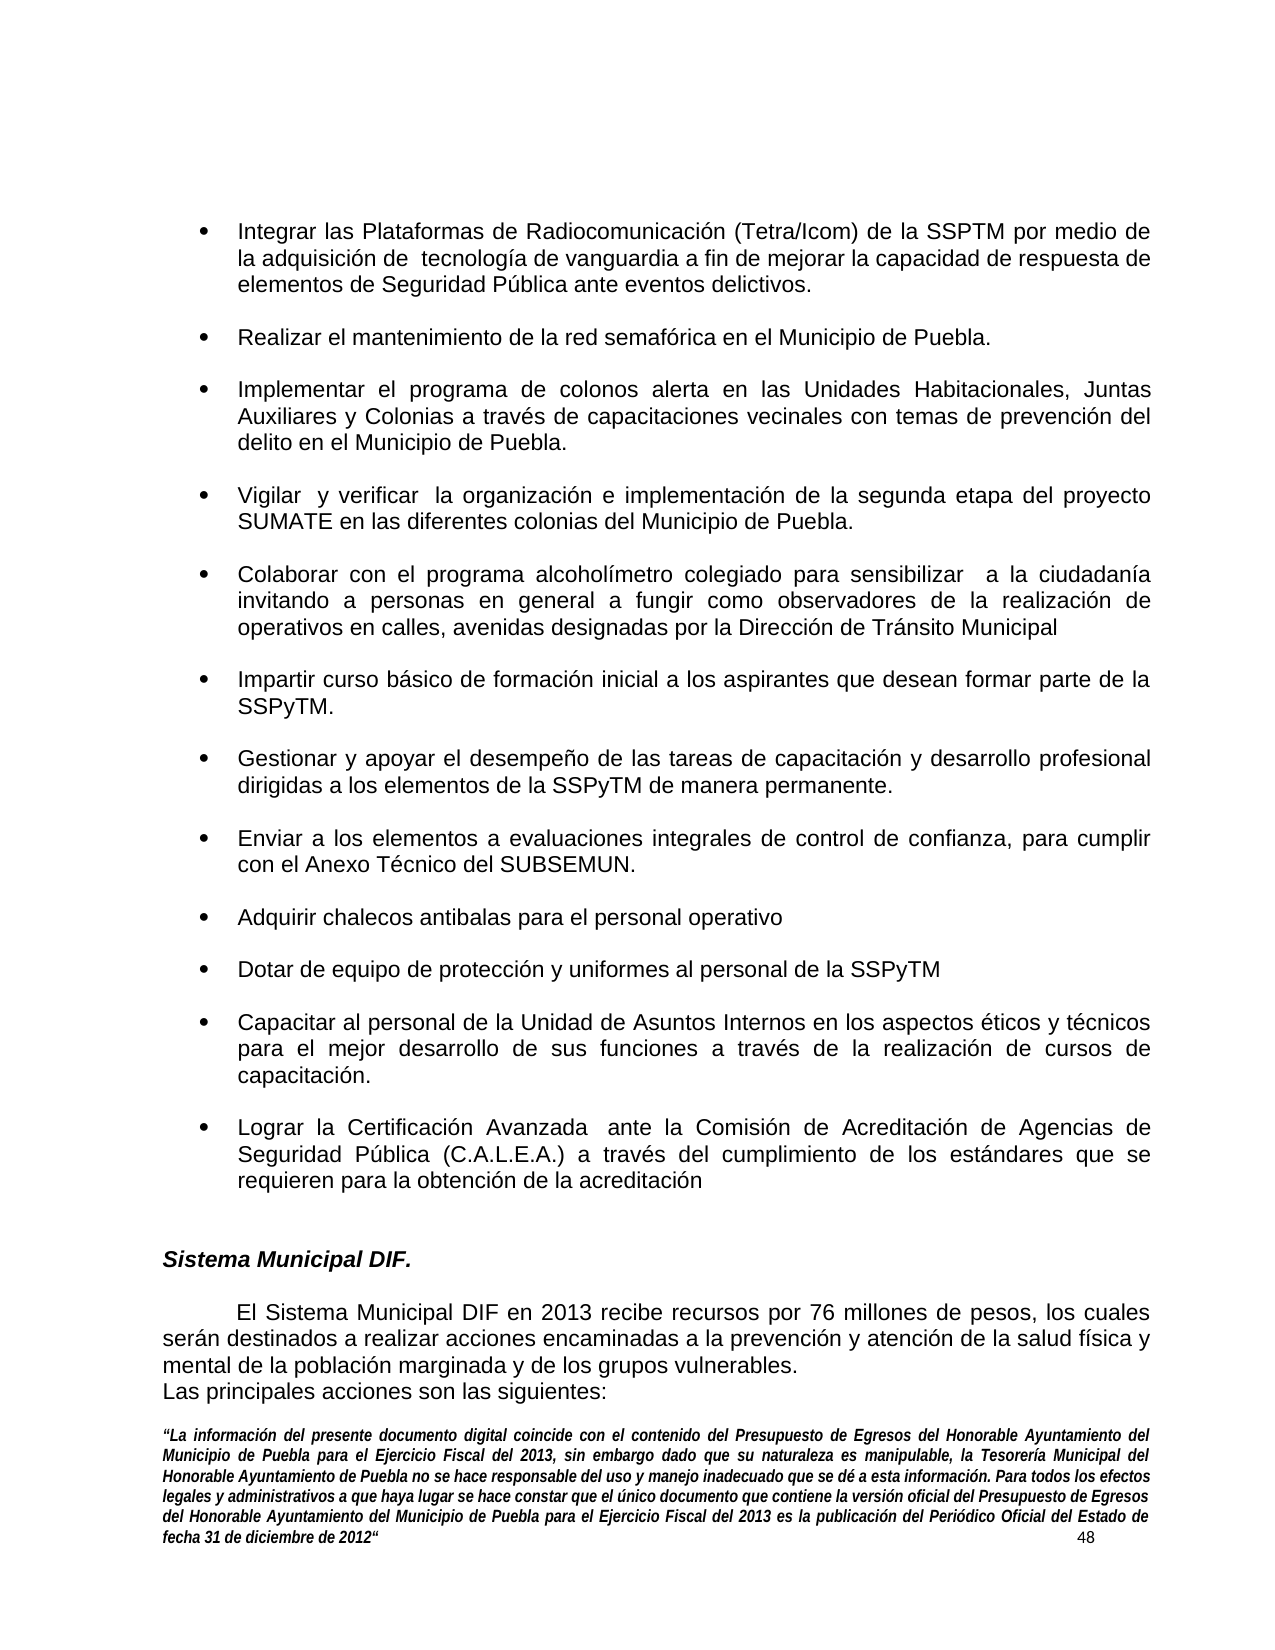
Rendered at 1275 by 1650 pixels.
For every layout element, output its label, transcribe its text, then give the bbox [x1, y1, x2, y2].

text Las principales acciones son las siguientes: [162, 1378, 1152, 1404]
list Gestionar y apoyar el desempeño de las tareas de capacitación y desarrollo profesional dirigidas a los elementos de la SSPyTM de manera permanente. [200, 745, 1152, 798]
list Dotar de equipo de protección y uniformes al personal de la SSPyTM [200, 956, 1152, 983]
list Lograr la Certificación Avanzada ante la Comisión de Acreditación de Agencias de Seguridad Pública (C.A.L.E.A.) a través del cumplimiento de los estándares que se requieren para la obtención de la acreditación [200, 1114, 1152, 1193]
list Impartir curso básico de formación inicial a los aspirantes que desean formar parte de la SSPyTM. [200, 666, 1152, 719]
text El Sistema Municipal DIF en 2013 recibe recursos por 76 millones de pesos, los cuales serán destinados a realizar acciones encaminadas a la prevención y atención de la salud física y mental de la población marginada y de los grupos vulnerables. [162, 1299, 1152, 1378]
list Realizar el mantenimiento de la red semafórica en el Municipio de Puebla. [200, 324, 1152, 350]
list Capacitar al personal de la Unidad de Asuntos Internos en los aspectos éticos y técnicos para el mejor desarrollo de sus funciones a través de la realización de cursos de capacitación. [200, 1009, 1152, 1088]
list Colaborar con el programa alcoholímetro colegiado para sensibilizar a la ciudadanía invitando a personas en general a fungir como observadores de la realización de operativos en calles, avenidas designadas por la Dirección de Tránsito Municipal [200, 561, 1152, 640]
list Vigilar y verificar la organización e implementación de la segunda etapa del proyecto SUMATE en las diferentes colonias del Municipio de Puebla. [200, 482, 1152, 534]
list Adquirir chalecos antibalas para el personal operativo [200, 903, 1152, 930]
list Integrar las Plataformas de Radiocomunicación (Tetra/Icom) de la SSPTM por medio de la adquisición de tecnología de vanguardia a fin de mejorar la capacidad de respuesta de elementos de Seguridad Pública ante eventos delictivos. [200, 218, 1152, 297]
text Sistema Municipal DIF. [162, 1246, 1152, 1272]
list Enviar a los elementos a evaluaciones integrales de control de confianza, para cumplir con el Anexo Técnico del SUBSEMUN. [200, 824, 1152, 877]
list Implementar el programa de colonos alerta en las Unidades Habitacionales, Juntas Auxiliares y Colonias a través de capacitaciones vecinales con temas de prevención del delito en el Municipio de Puebla. [200, 376, 1152, 456]
